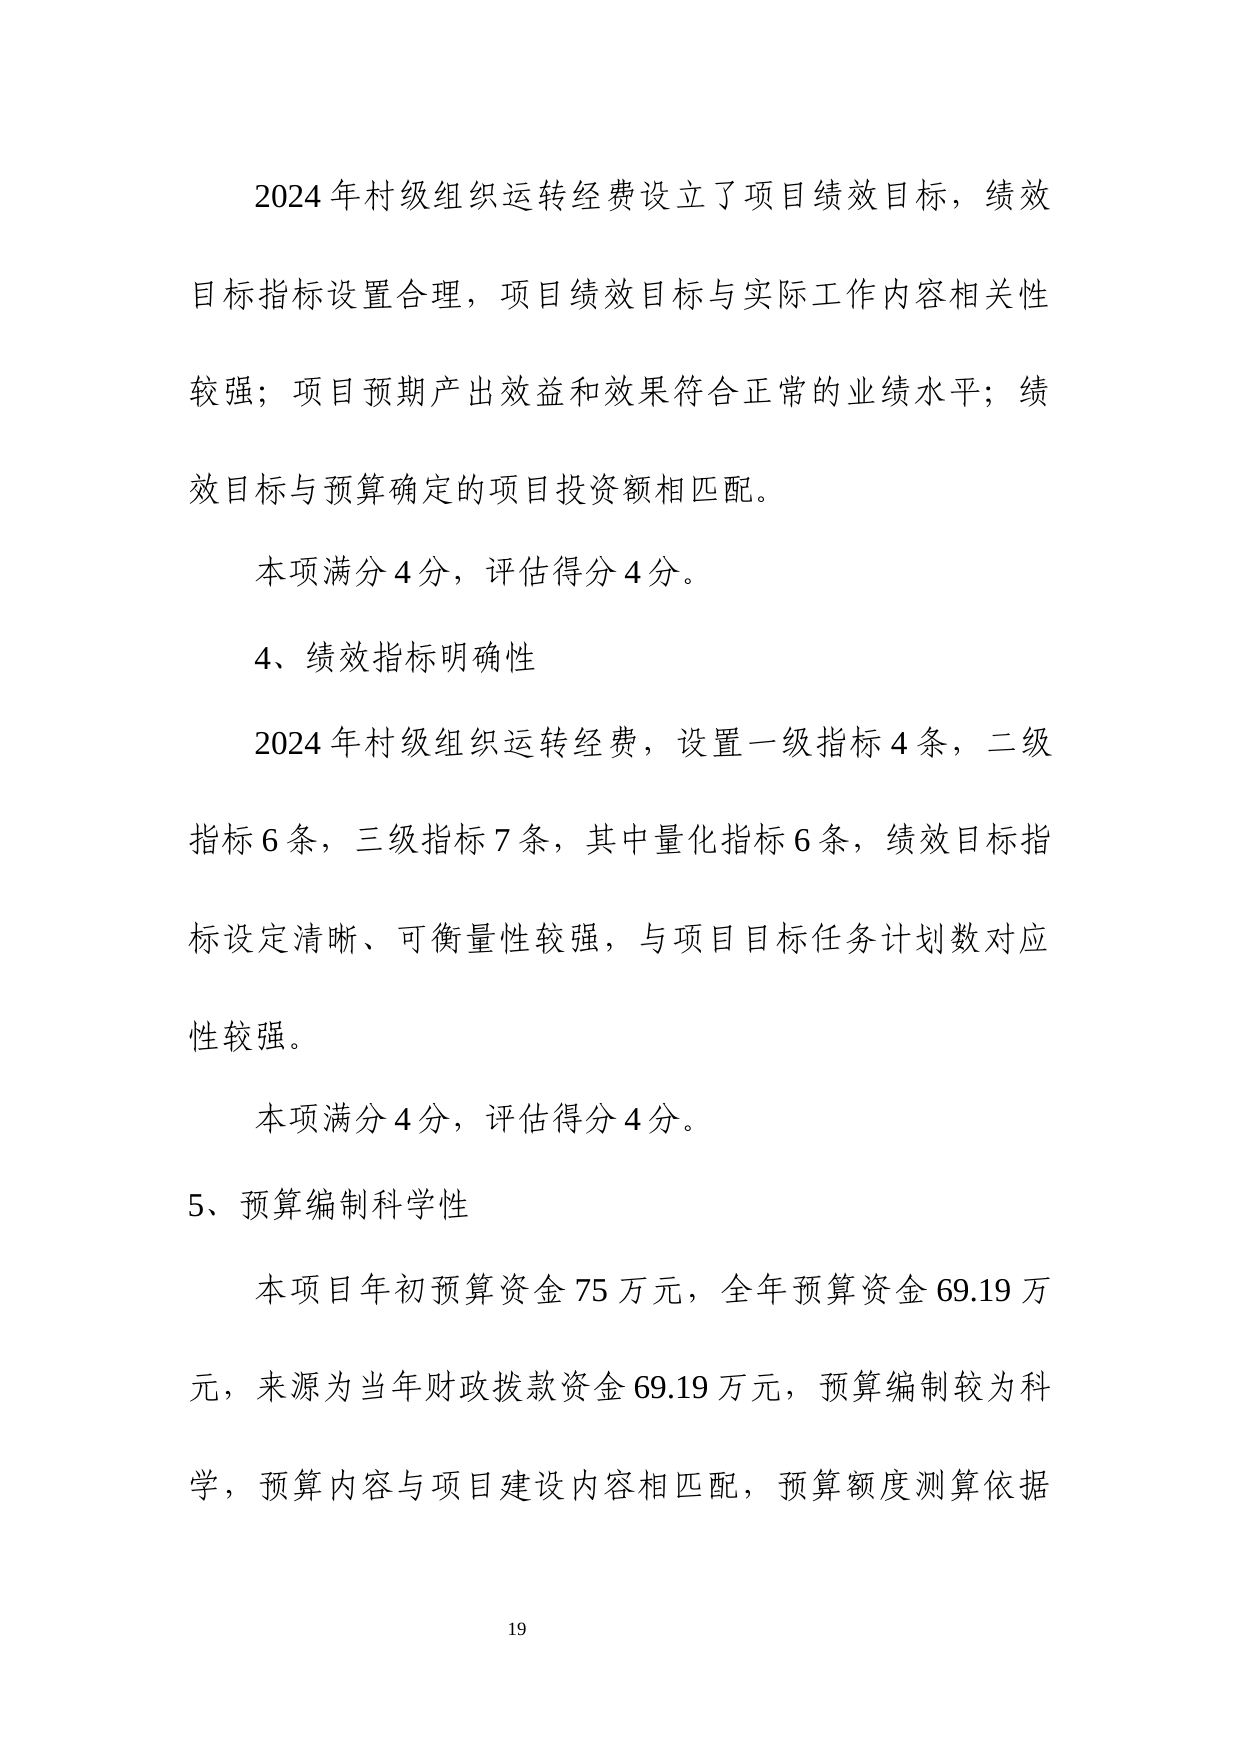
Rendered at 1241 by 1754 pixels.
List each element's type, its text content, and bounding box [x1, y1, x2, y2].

text 4、绩效指标明确性 [187, 624, 1053, 689]
text 本项满分4分，评估得分4分。 [187, 1085, 1053, 1150]
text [187, 1256, 1053, 1516]
text 5、预算编制科学性 [187, 1171, 1053, 1236]
text 本项满分4分，评估得分4分。 [187, 538, 1053, 603]
text 2024年村级组织运转经费设立了项目绩效目标，绩效目标指标设置合理，项目绩效目标与实际工作内容相关性较强；项目预期产出效益和效果符合正常的业绩水平；绩效目标与预算确定的项目投资额相匹配。 [187, 162, 1053, 519]
text 2024年村级组织运转经费，设置一级指标4条，二级指标6条，三级指标7条，其中量化指标6条，绩效目标指标设定清晰、可衡量性较强，与项目目标任务计划数对应性较强。 [187, 709, 1053, 1066]
